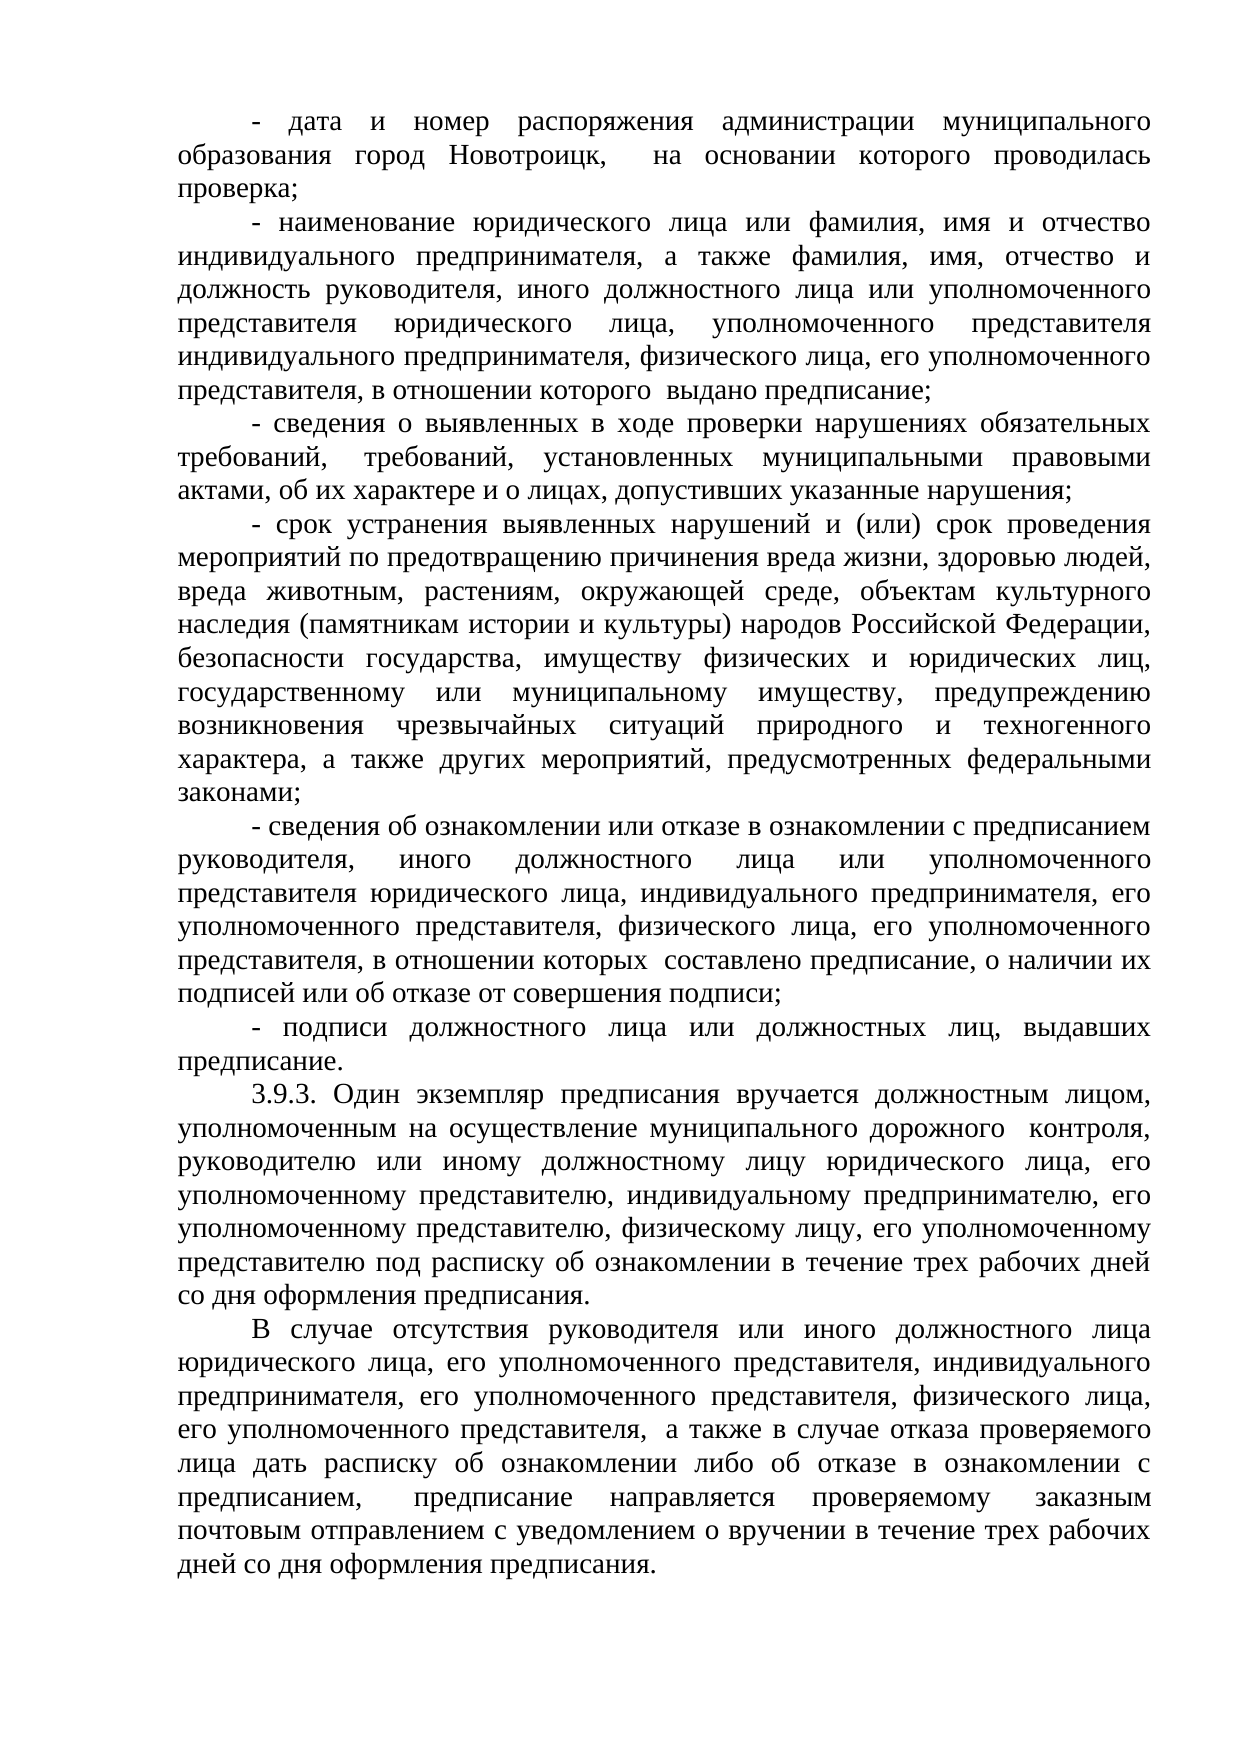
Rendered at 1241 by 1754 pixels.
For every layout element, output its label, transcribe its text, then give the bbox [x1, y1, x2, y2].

text - сведения о выявленных в ходе проверки нарушениях обязательных требований, требований, установленных муниципальными правовыми актами, об их характере и о лицах, допустивших указанные нарушения; [177, 405, 1152, 506]
text - наименование юридического лица или фамилия, имя и отчество индивидуального предпринимателя, а также фамилия, имя, отчество и должность руководителя, иного должностного лица или уполномоченного представителя юридического лица, уполномоченного представителя индивидуального предпринимателя, физического лица, его уполномоченного представителя, в отношении которого выдано предписание; [177, 204, 1152, 405]
text - подписи должностного лица или должностных лиц, выдавших предписание. [177, 1009, 1152, 1076]
text - сведения об ознакомлении или отказе в ознакомлении с предписанием руководителя, иного должностного лица или уполномоченного представителя юридического лица, индивидуального предпринимателя, его уполномоченного представителя, физического лица, его уполномоченного представителя, в отношении которых составлено предписание, о наличии их подписей или об отказе от совершения подписи; [177, 808, 1152, 1009]
text 3.9.3. Один экземпляр предписания вручается должностным лицом, уполномоченным на осуществление муниципального дорожного контроля, руководителю или иному должностному лицу юридического лица, его уполномоченному представителю, индивидуальному предпринимателю, его уполномоченному представителю, физическому лицу, его уполномоченному представителю под расписку об ознакомлении в течение трех рабочих дней со дня оформления предписания. [177, 1076, 1152, 1311]
text В случае отсутствия руководителя или иного должностного лица юридического лица, его уполномоченного представителя, индивидуального предпринимателя, его уполномоченного представителя, физического лица, его уполномоченного представителя, а также в случае отказа проверяемого лица дать расписку об ознакомлении либо об отказе в ознакомлении с предписанием, предписание направляется проверяемому заказным почтовым отправлением с уведомлением о вручении в течение трех рабочих дней со дня оформления предписания. [177, 1311, 1152, 1579]
text - дата и номер распоряжения администрации муниципального образования город Новотроицк, на основании которого проводилась проверка; [177, 103, 1152, 204]
text - срок устранения выявленных нарушений и (или) срок проведения мероприятий по предотвращению причинения вреда жизни, здоровью людей, вреда животным, растениям, окружающей среде, объектам культурного наследия (памятникам истории и культуры) народов Российской Федерации, безопасности государства, имуществу физических и юридических лиц, государственному или муниципальному имуществу, предупреждению возникновения чрезвычайных ситуаций природного и техногенного характера, а также других мероприятий, предусмотренных федеральными законами; [177, 506, 1152, 808]
